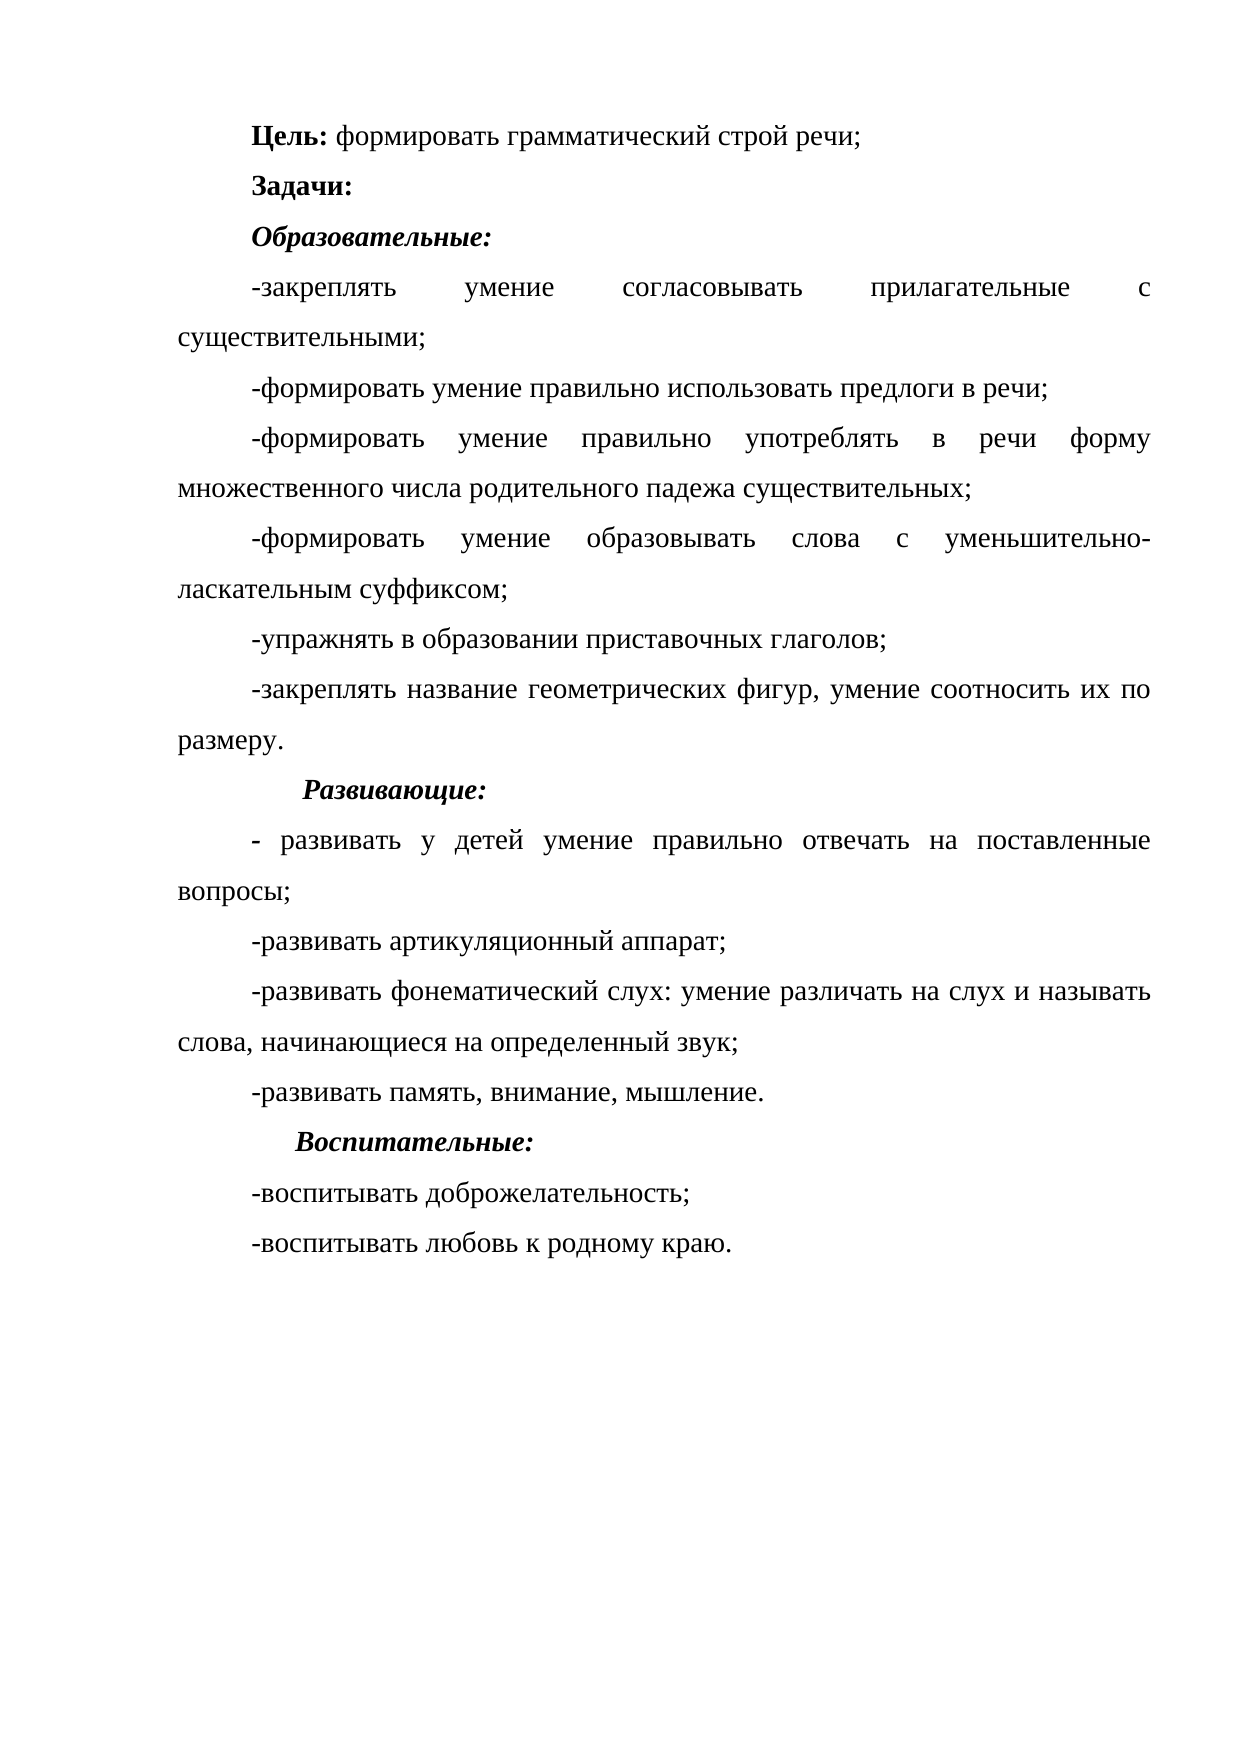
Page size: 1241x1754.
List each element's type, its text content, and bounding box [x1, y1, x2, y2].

text -развивать артикуляционный аппарат; [177, 923, 1152, 957]
text -воспитывать доброжелательность; [177, 1175, 1152, 1208]
text Цель: формировать грамматический строй речи; [177, 118, 1152, 152]
text -закреплять название геометрических фигур, умение соотносить их по размеру. [177, 672, 1152, 755]
text -формировать умение образовывать слова с уменьшительно-ласкательным суффиксом; [177, 521, 1152, 604]
text -развивать фонематический слух: умение различать на слух и называть слова, начинающиеся на определенный звук; [177, 973, 1152, 1057]
text Образовательные: [177, 219, 1152, 252]
text -формировать умение правильно употреблять в речи форму множественного числа родительного падежа существительных; [177, 420, 1152, 504]
text Задачи: [177, 168, 1152, 202]
text -развивать память, внимание, мышление. [177, 1074, 1152, 1108]
text -воспитывать любовь к родному краю. [177, 1225, 1152, 1258]
text Воспитательные: [177, 1124, 1152, 1158]
text - развивать у детей умение правильно отвечать на поставленные вопросы; [177, 822, 1152, 906]
text -закреплять умение согласовывать прилагательные с существительными; [177, 269, 1152, 353]
text Развивающие: [177, 772, 1152, 806]
text -формировать умение правильно использовать предлоги в речи; [177, 370, 1152, 403]
text -упражнять в образовании приставочных глаголов; [177, 621, 1152, 655]
